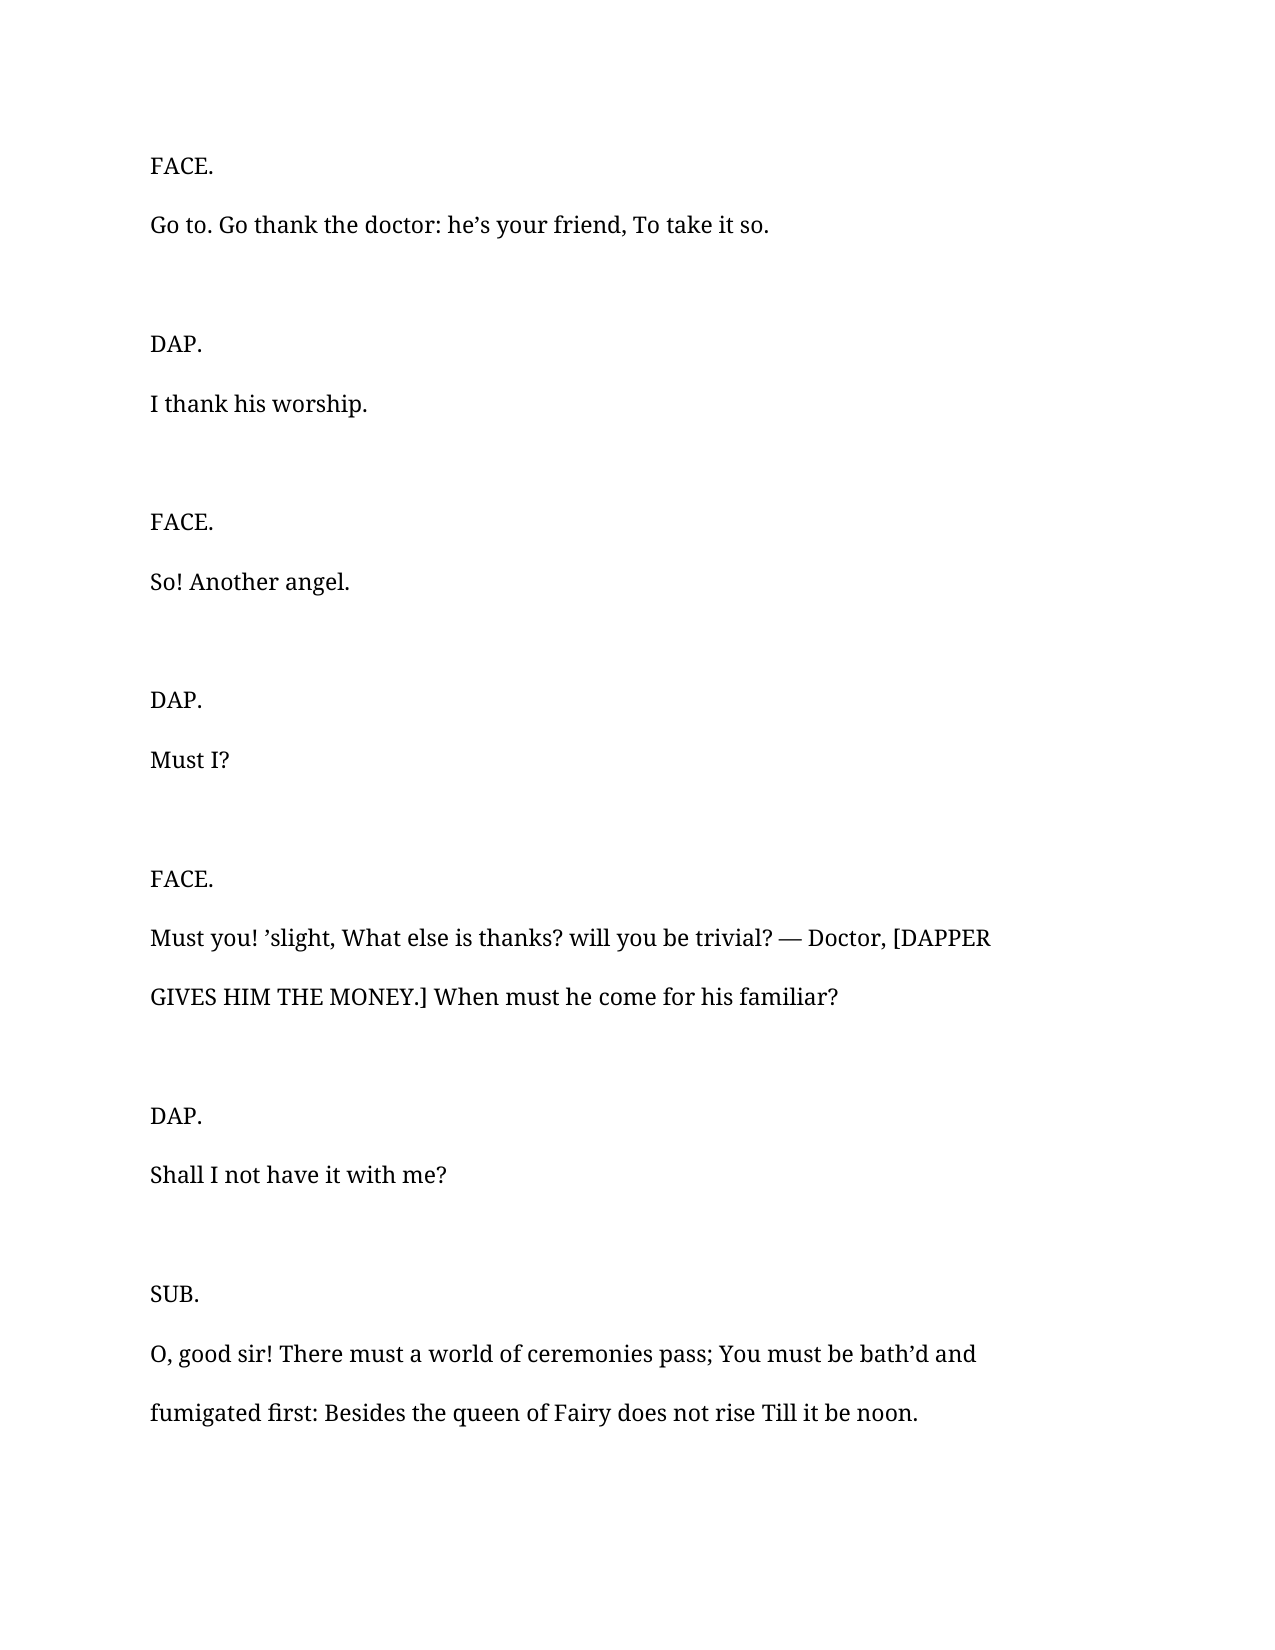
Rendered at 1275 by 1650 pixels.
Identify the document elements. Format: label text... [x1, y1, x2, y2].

text DAP. [150, 328, 1125, 359]
text O, good sir! There must a world of ceremonies pass; You must be bath’d and [150, 1337, 1125, 1369]
text Shall I not have it with me? [150, 1159, 1125, 1191]
text FACE. [150, 862, 1125, 894]
text FACE. [150, 506, 1125, 537]
text So! Another angel. [150, 566, 1125, 597]
text DAP. [150, 684, 1125, 716]
text GIVES HIM THE MONEY.] When must he come for his familiar? [150, 981, 1125, 1012]
text SUB. [150, 1278, 1125, 1309]
text FACE. [150, 150, 1125, 181]
text fumigated first: Besides the queen of Fairy does not rise Till it be noon. [150, 1397, 1125, 1428]
text Go to. Go thank the doctor: he’s your friend, To take it so. [150, 209, 1125, 241]
text I thank his worship. [150, 387, 1125, 419]
text DAP. [150, 1100, 1125, 1131]
text Must I? [150, 744, 1125, 775]
text Must you! ’slight, What else is thanks? will you be trivial? — Doctor, [DAPPER [150, 922, 1125, 953]
